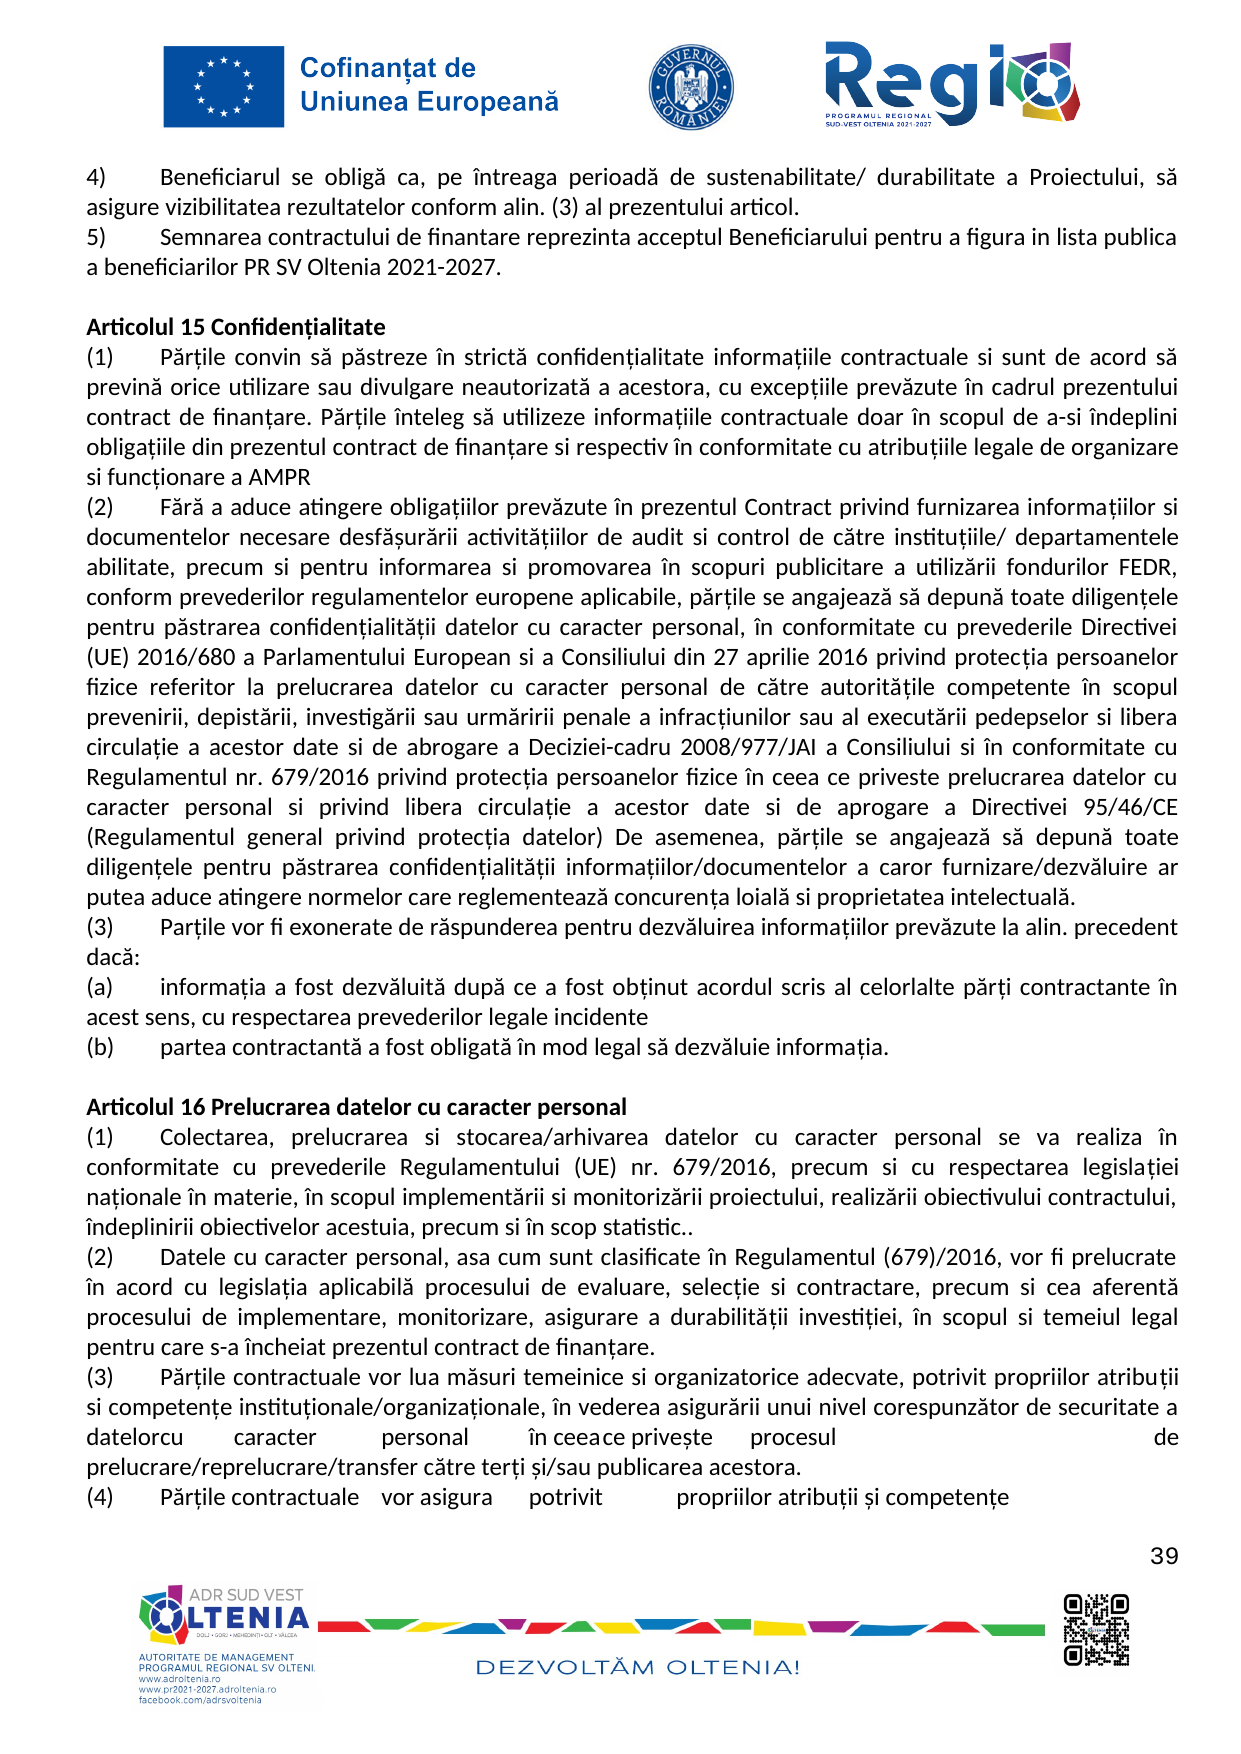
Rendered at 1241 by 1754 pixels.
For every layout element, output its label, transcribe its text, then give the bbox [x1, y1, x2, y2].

subtitle (3) Parţile vor fi exonerate de răspunderea pentru dezvăluirea informaţiilor prevăzute la alin. precedent dacă: [86, 911, 1179, 971]
subtitle 5) Semnarea contractului de finantare reprezinta acceptul Beneficiarului pentru a figura in lista publica a beneficiarilor PR SV Oltenia 2021-2027. [86, 221, 1179, 281]
subtitle (4) Părţile contractuale vor asigura potrivit propriilor atribuţii şi competenţe [86, 1481, 1179, 1511]
subtitle (3) Părţile contractuale vor lua măsuri temeinice si organizatorice adecvate, potrivit propriilor atribuţii si competenţe instituţionale/organizaţionale, în vederea asigurării unui nivel corespunzător de securitate a datelor cu caracter personal în ceea ce priveşte procesul de prelucrare/reprelucrare/transfer către terţi şi/sau publicarea acestora. [86, 1361, 1179, 1481]
picture [823, 40, 1082, 129]
subtitle Articolul 16 Prelucrarea datelor cu caracter personal [86, 1091, 1179, 1121]
picture [158, 42, 561, 131]
subtitle (1) Părţile convin să păstreze în strictă confidenţialitate informaţiile contractuale si sunt de acord să prevină orice utilizare sau divulgare neautorizată a acestora, cu excepţiile prevăzute în cadrul prezentului contract de finanţare. Părţile înteleg să utilizeze informaţiile contractuale doar în scopul de a-si îndeplini obligaţiile din prezentul contract de finanţare si respectiv în conformitate cu atribuţiile legale de organizare si funcţionare a AMPR [86, 341, 1179, 491]
picture [645, 42, 739, 132]
subtitle (1) Colectarea, prelucrarea si stocarea/arhivarea datelor cu caracter personal se va realiza în conformitate cu prevederile Regulamentului (UE) nr. 679/2016, precum si cu respectarea legislaţiei naţionale în materie, în scopul implementării si monitorizării proiectului, realizării obiectivului contractului, îndeplinirii obiectivelor acestuia, precum si în scop statistic.. [86, 1121, 1179, 1241]
subtitle (2) Datele cu caracter personal, asa cum sunt clasificate în Regulamentul (679)/2016, vor fi prelucrate în acord cu legislaţia aplicabilă procesului de evaluare, selecţie si contractare, precum si cea aferentă procesului de implementare, monitorizare, asigurare a durabilităţii investiţiei, în scopul si temeiul legal pentru care s-a încheiat prezentul contract de finanţare. [86, 1241, 1179, 1361]
picture [131, 1582, 1134, 1711]
subtitle 4) Beneficiarul se obligă ca, pe întreaga perioadă de sustenabilitate/ durabilitate a Proiectului, să asigure vizibilitatea rezultatelor conform alin. (3) al prezentului articol. [86, 161, 1179, 221]
subtitle (b) partea contractantă a fost obligată în mod legal să dezvăluie informaţia. [86, 1031, 1179, 1061]
subtitle (a) informaţia a fost dezvăluită după ce a fost obţinut acordul scris al celorlalte părţi contractante în acest sens, cu respectarea prevederilor legale incidente [86, 971, 1179, 1031]
subtitle Articolul 15 Confidenţialitate [86, 311, 1179, 341]
subtitle (2) Fără a aduce atingere obligaţiilor prevăzute în prezentul Contract privind furnizarea informaţiilor si documentelor necesare desfăşurării activităţiilor de audit si control de către instituţiile/ departamentele abilitate, precum si pentru informarea si promovarea în scopuri publicitare a utilizării fondurilor FEDR, conform prevederilor regulamentelor europene aplicabile, părţile se angajează să depună toate diligenţele pentru păstrarea confidenţialităţii datelor cu caracter personal, în conformitate cu prevederile Directivei (UE) 2016/680 a Parlamentului European si a Consiliului din 27 aprilie 2016 privind protecţia persoanelor fizice referitor la prelucrarea datelor cu caracter personal de către autorităţile competente în scopul prevenirii, depistării, investigării sau urmăririi penale a infracţiunilor sau al executării pedepselor si libera circulaţie a acestor date si de abrogare a Deciziei-cadru 2008/977/JAI a Consiliului si în conformitate cu Regulamentul nr. 679/2016 privind protecţia persoanelor fizice în ceea ce priveste prelucrarea datelor cu caracter personal si privind libera circulaţie a acestor date si de aprogare a Directivei 95/46/CE (Regulamentul general privind protecţia datelor) De asemenea, părţile se angajează să depună toate diligenţele pentru păstrarea confidenţialităţii informaţiilor/documentelor a caror furnizare/dezvăluire ar putea aduce atingere normelor care reglementează concurenţa loială si proprietatea intelectuală. [86, 491, 1179, 911]
